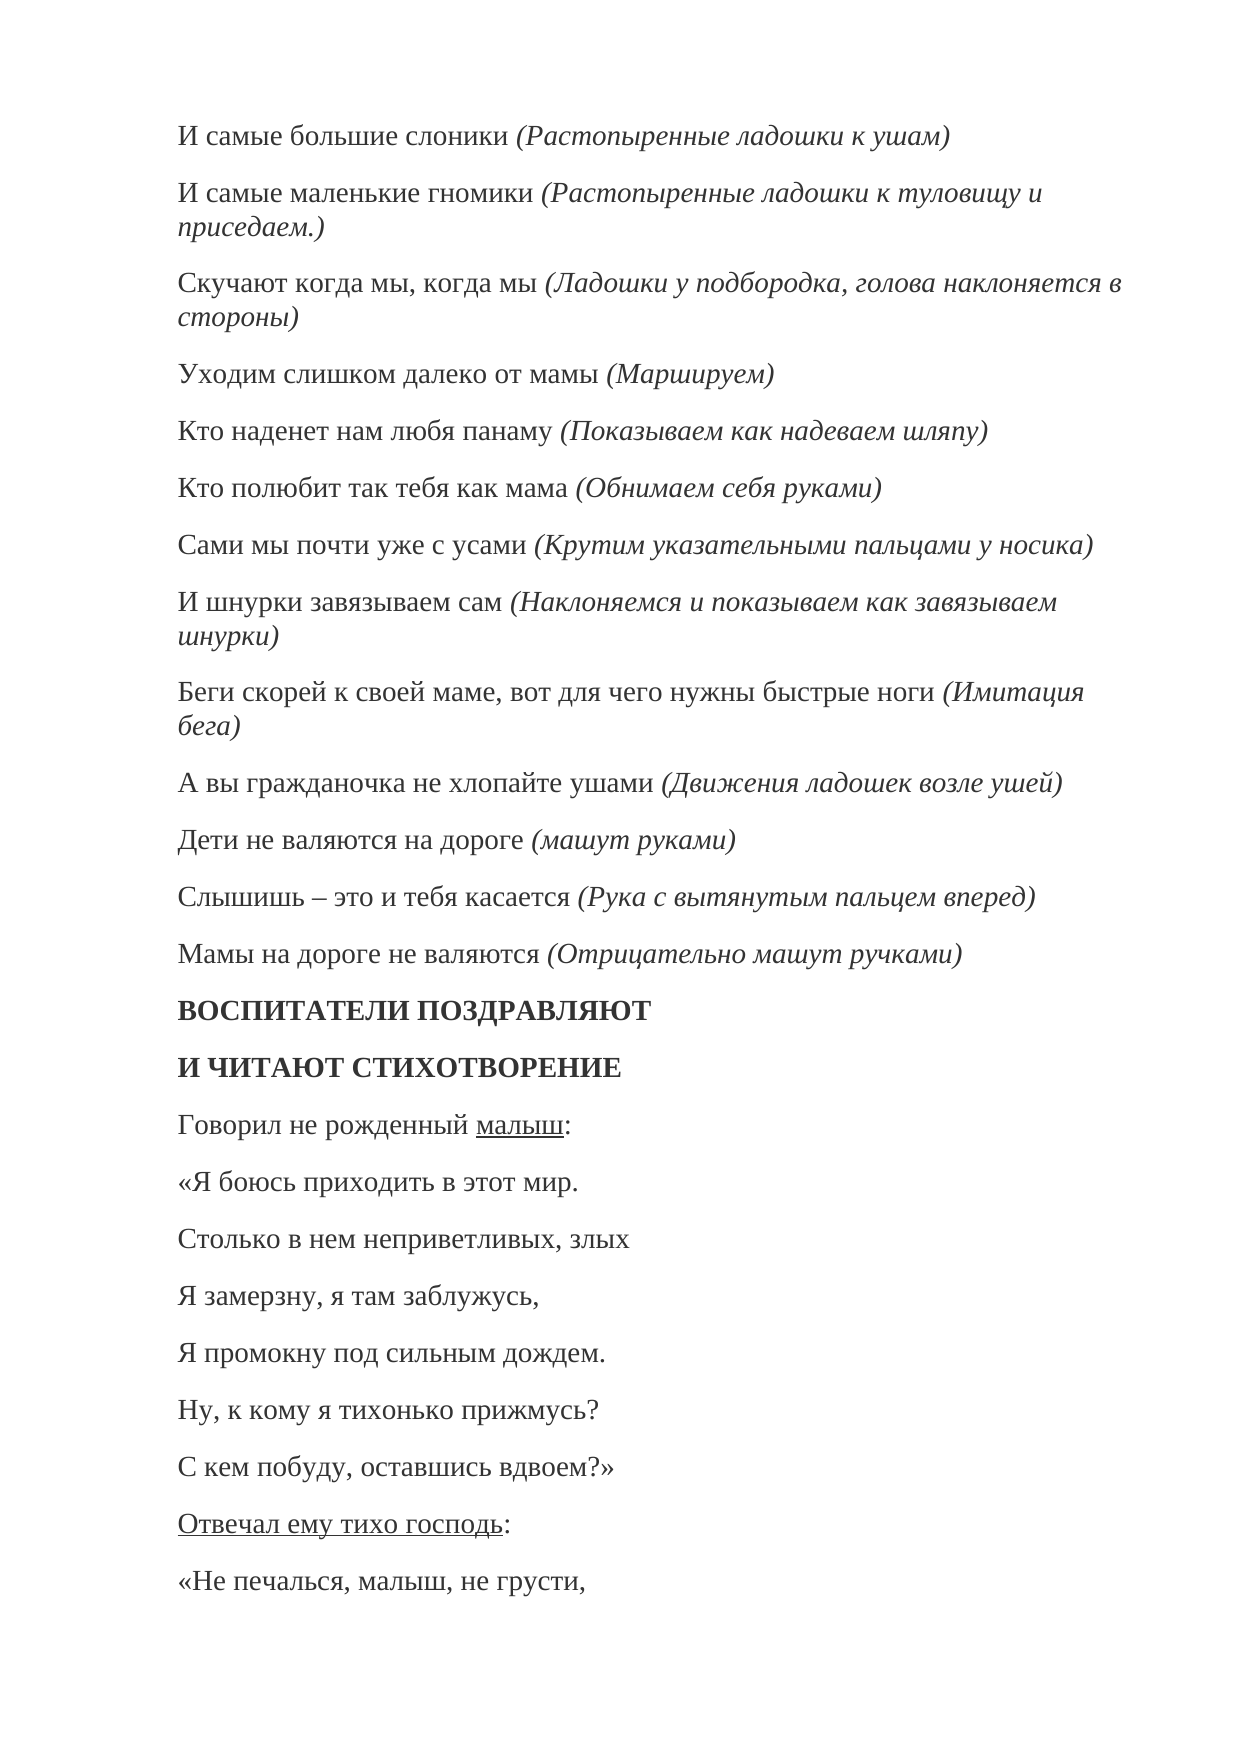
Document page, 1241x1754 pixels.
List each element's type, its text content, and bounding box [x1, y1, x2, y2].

text Я промокну под сильным дождем. [177, 1335, 1152, 1368]
text Ну, к кому я тихонько прижмусь? [177, 1392, 1152, 1425]
text Я замерзну, я там заблужусь, [177, 1278, 1152, 1311]
text Мамы на дороге не валяются (Отрицательно машут ручками) [177, 936, 1152, 969]
text Дети не валяются на дороге (машут руками) [177, 822, 1152, 856]
text Скучают когда мы, когда мы (Ладошки у подбородка, голова наклоняется в стороны) [177, 266, 1152, 333]
text С кем побуду, оставшись вдвоем?» [177, 1449, 1152, 1482]
text Уходим слишком далеко от мамы (Маршируем) [177, 356, 1152, 390]
text И самые маленькие гномики (Растопыренные ладошки к туловищу и приседаем.) [177, 175, 1152, 242]
text Кто наденет нам любя панаму (Показываем как надеваем шляпу) [177, 413, 1152, 447]
text ВОСПИТАТЕЛИ ПОЗДРАВЛЯЮТ [177, 993, 1152, 1027]
text Кто полюбит так тебя как мама (Обнимаем себя руками) [177, 470, 1152, 504]
text И шнурки завязываем сам (Наклоняемся и показываем как завязываем шнурки) [177, 584, 1152, 651]
text Беги скорей к своей маме, вот для чего нужны быстрые ноги (Имитация бега) [177, 674, 1152, 742]
text И ЧИТАЮТ СТИХОТВОРЕНИЕ [177, 1050, 1152, 1083]
text «Не печалься, малыш, не грусти, [177, 1563, 1152, 1596]
text Говорил не рожденный малыш: [177, 1107, 1152, 1141]
text Сами мы почти уже с усами (Крутим указательными пальцами у носика) [177, 527, 1152, 561]
text Слышишь – это и тебя касается (Рука с вытянутым пальцем вперед) [177, 879, 1152, 913]
text И самые большие слоники (Растопыренные ладошки к ушам) [177, 118, 1152, 152]
text А вы гражданочка не хлопайте ушами (Движения ладошек возле ушей) [177, 765, 1152, 799]
text Столько в нем неприветливых, злых [177, 1221, 1152, 1254]
text Отвечал ему тихо господь: [177, 1506, 1152, 1539]
text «Я боюсь приходить в этот мир. [177, 1164, 1152, 1197]
